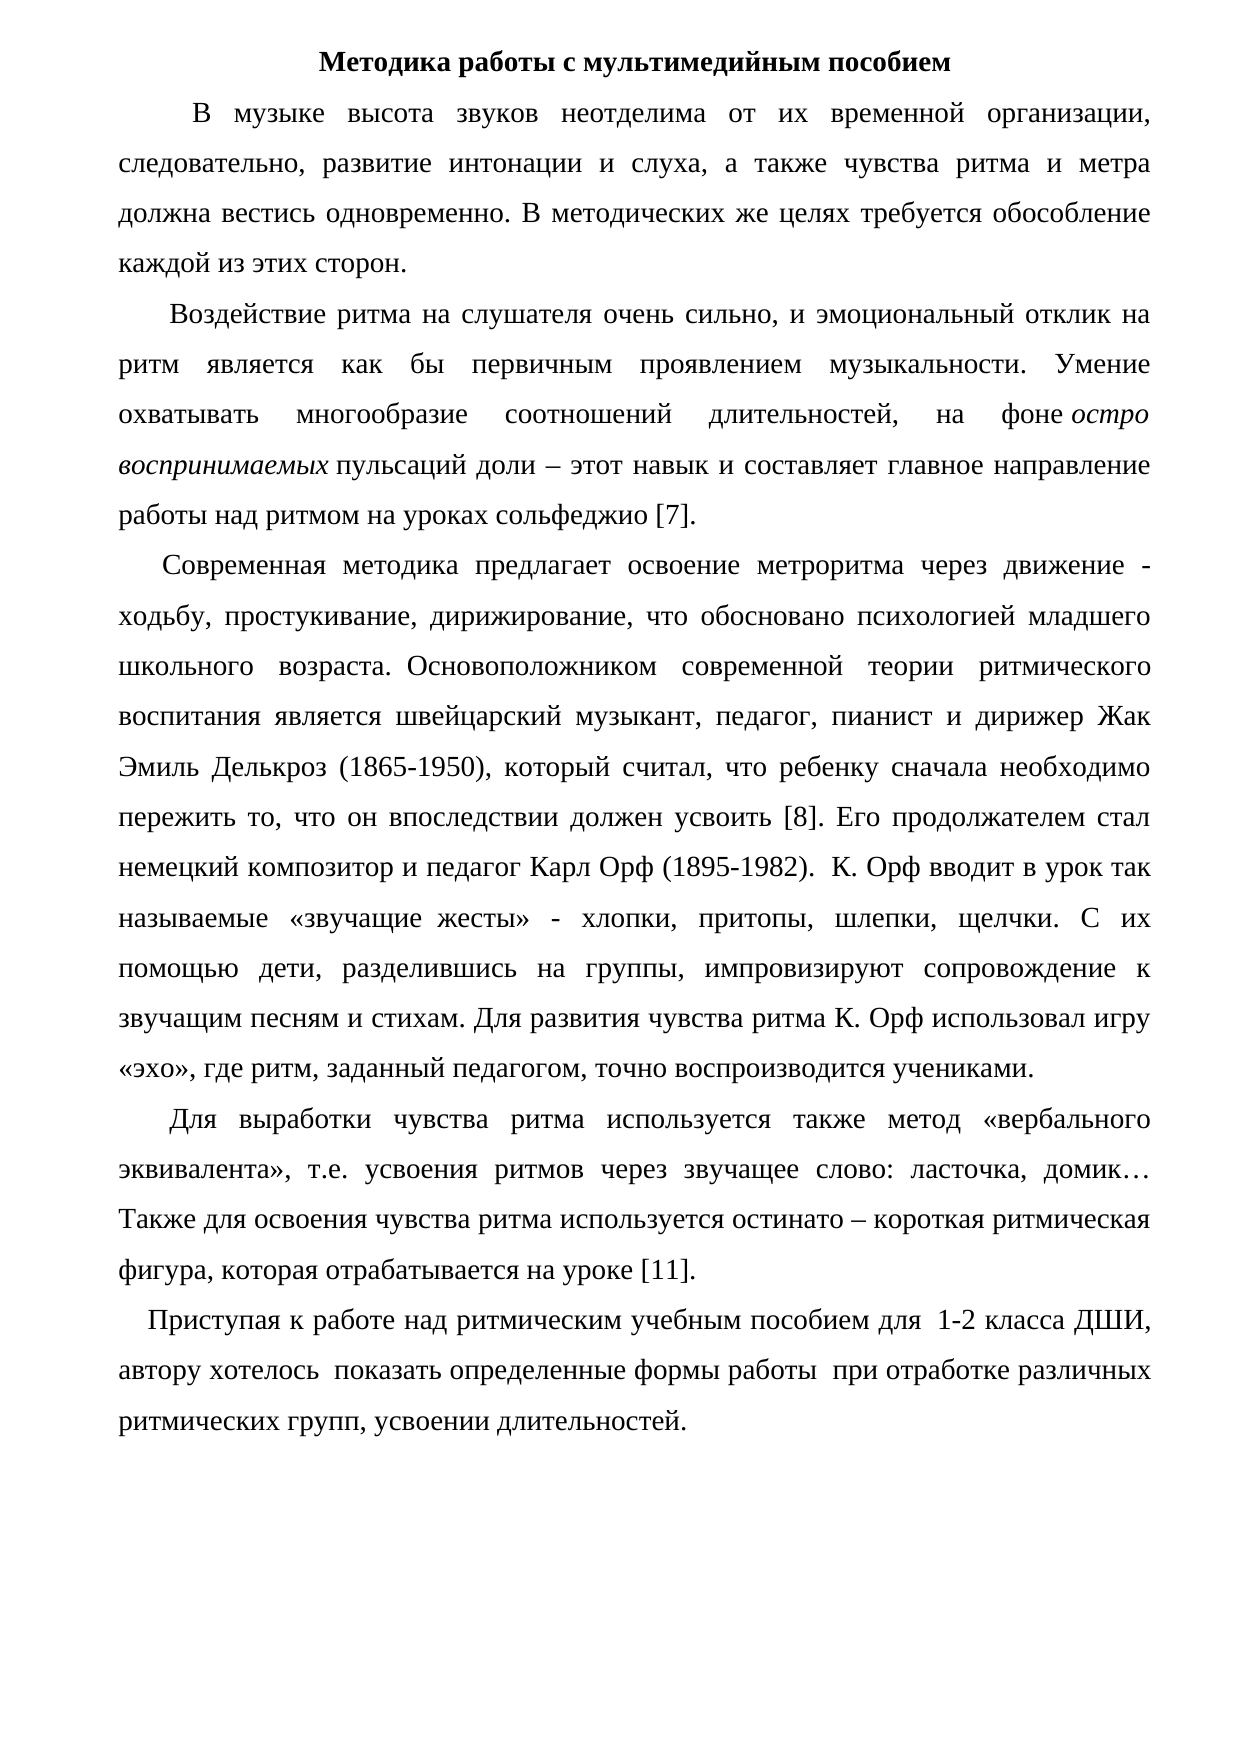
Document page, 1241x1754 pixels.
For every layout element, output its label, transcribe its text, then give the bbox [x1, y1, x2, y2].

text Воздействие ритма на слушателя очень сильно, и эмоциональный отклик на ритм является как бы первичным проявлением музыкальности. Умение охватывать многообразие соотношений длительностей, на фоне остро воспринимаемых пульсаций доли – этот навык и составляет главное направление работы над ритмом на уроках сольфеджио [7]. [118, 296, 1152, 531]
text Для выработки чувства ритма используется также метод «вербального эквивалента», т.е. усвоения ритмов через звучащее слово: ласточка, домик…Также для освоения чувства ритма используется остинато – короткая ритмическая фигура, которая отрабатывается на уроке [11]. [118, 1101, 1152, 1285]
text Современная методика предлагает освоение метроритма через движение - ходьбу, простукивание, дирижирование, что обосновано психологией младшего школьного возраста. Основоположником современной теории ритмического воспитания является швейцарский музыкант, педагог, пианист и дирижер Жак Эмиль Делькроз (1865-1950), который считал, что ребенку сначала необходимо пережить то, что он впоследствии должен усвоить [8]. Его продолжателем стал немецкий композитор и педагог Карл Орф (1895-1982). К. Орф вводит в урок так называемые «звучащие жесты» - хлопки, притопы, шлепки, щелчки. С их помощью дети, разделившись на группы, импровизируют сопровождение к звучащим песням и стихам. Для развития чувства ритма К. Орф использовал игру «эхо», где ритм, заданный педагогом, точно воспроизводится учениками. [118, 547, 1152, 1084]
text Методика работы с мультимедийным пособием [118, 44, 1152, 78]
text В музыке высота звуков неотделима от их временной организации, следовательно, развитие интонации и слуха, а также чувства ритма и метра должна вестись одновременно. В методических же целях требуется обособление каждой из этих сторон. [118, 95, 1152, 279]
text Приступая к работе над ритмическим учебным пособием для 1-2 класса ДШИ, автору хотелось показать определенные формы работы при отработке различных ритмических групп, усвоении длительностей. [118, 1302, 1152, 1436]
